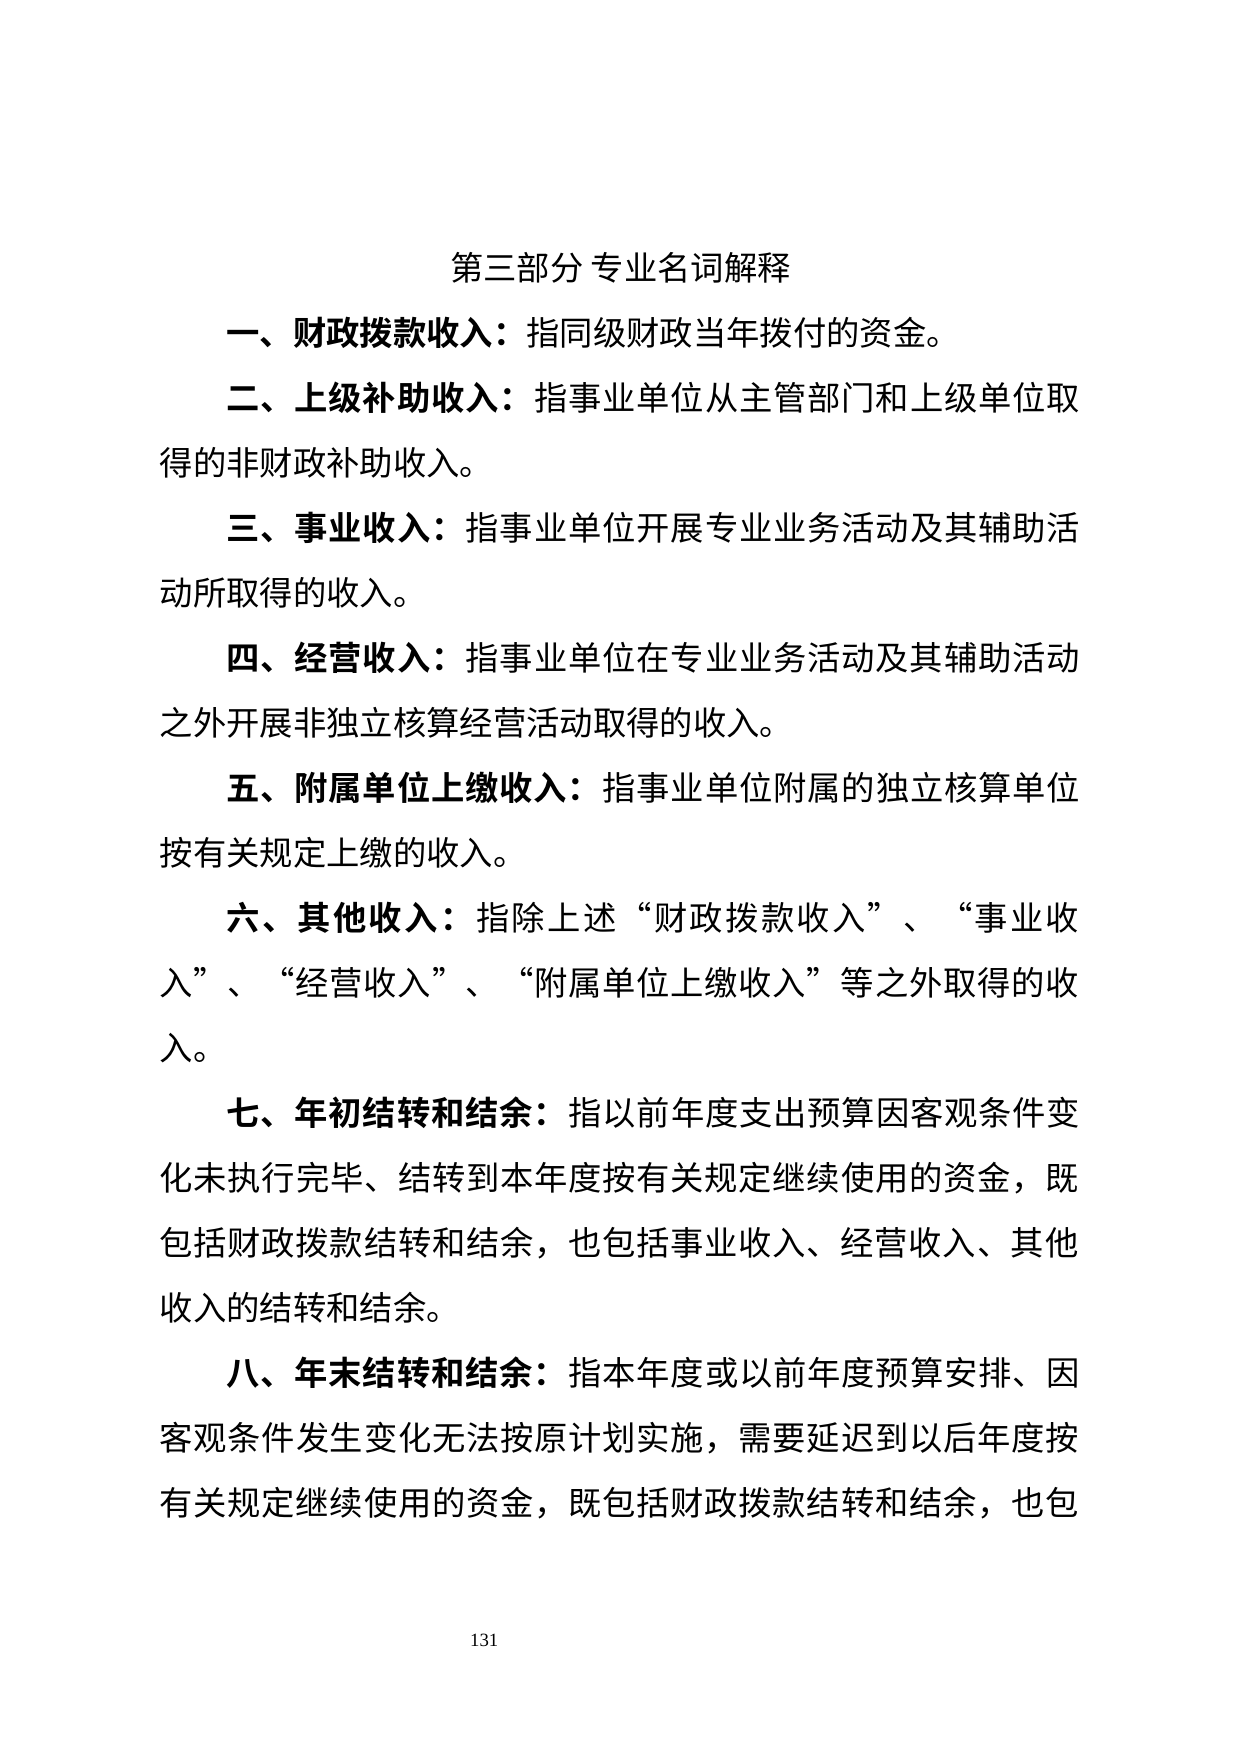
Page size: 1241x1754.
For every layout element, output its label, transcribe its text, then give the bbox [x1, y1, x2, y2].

text 第三部分 专业名词解释 [159, 233, 1081, 298]
text 一、财政拨款收入：指同级财政当年拨付的资金。 [159, 298, 1081, 363]
text 七、年初结转和结余：指以前年度支出预算因客观条件变化未执行完毕、结转到本年度按有关规定继续使用的资金，既包括财政拨款结转和结余，也包括事业收入、经营收入、其他收入的结转和结余。 [159, 1078, 1081, 1338]
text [159, 1338, 1081, 1533]
text 四、经营收入：指事业单位在专业业务活动及其辅助活动之外开展非独立核算经营活动取得的收入。 [159, 623, 1081, 753]
text 二、上级补助收入：指事业单位从主管部门和上级单位取得的非财政补助收入。 [159, 363, 1081, 493]
text 六、其他收入：指除上述“财政拨款收入”、“事业收入”、“经营收入”、“附属单位上缴收入”等之外取得的收入。 [159, 883, 1081, 1078]
text 五、附属单位上缴收入：指事业单位附属的独立核算单位按有关规定上缴的收入。 [159, 753, 1081, 883]
text 三、事业收入：指事业单位开展专业业务活动及其辅助活动所取得的收入。 [159, 493, 1081, 623]
